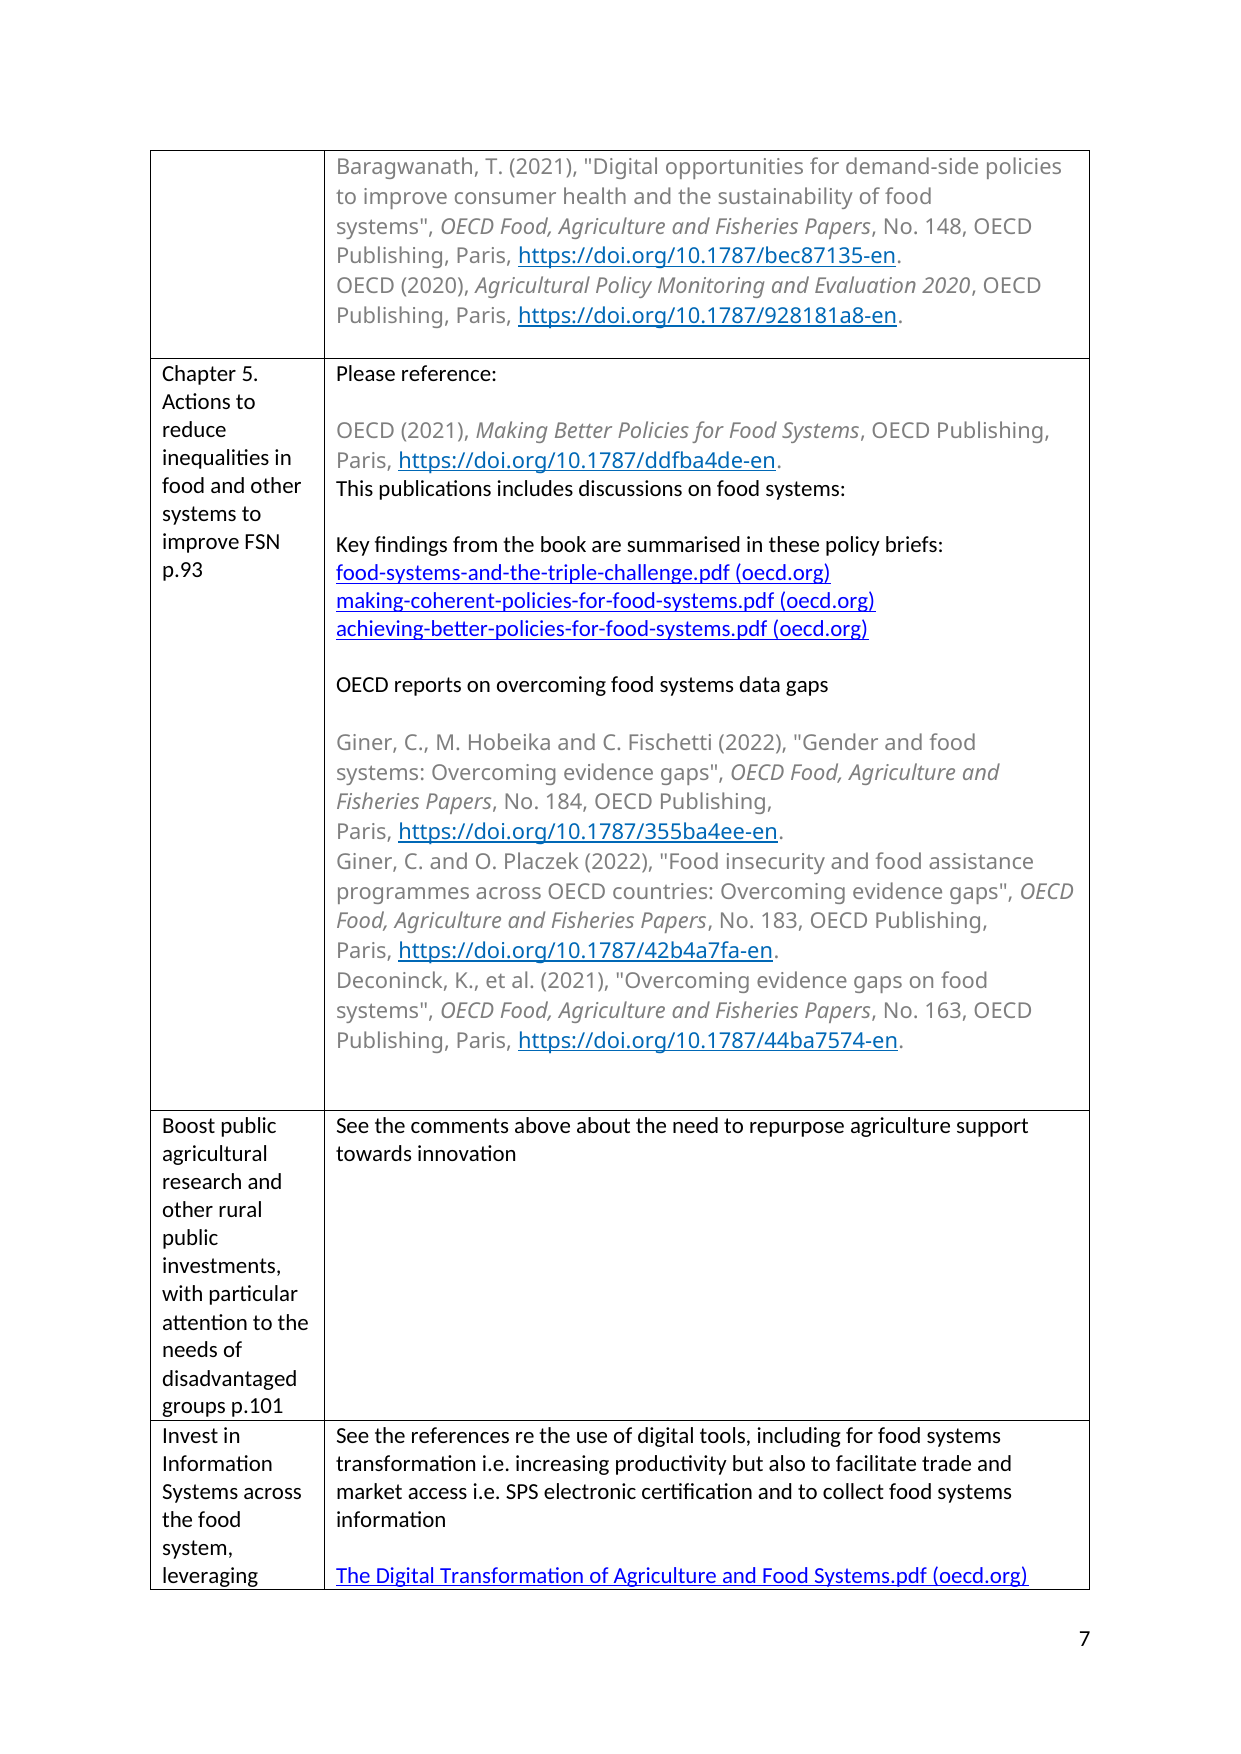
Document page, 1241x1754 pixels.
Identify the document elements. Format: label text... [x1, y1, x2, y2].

table_cell Boost public agricultural research and other rural public investments, with particular attention to the needs of disadvantaged groups p.101 [151, 1111, 324, 1420]
table_cell See the comments above about the need to repurpose agriculture support towards innovation [325, 1111, 1089, 1420]
table_cell Please reference: OECD (2021), Making Better Policies for Food Systems, OECD Publishing, Paris, https://doi.org/10.1787/ddfba4de-en. This publications includes discussions on food systems: Key findings from the book are summarised in these policy briefs: food-systems-and-the-triple-challenge.pdf (oecd.org) making-coherent-policies-for-food-systems.pdf (oecd.org) achieving-better-policies-for-food-systems.pdf (oecd.org) OECD reports on overcoming food systems data gaps Giner, C., M. Hobeika and C. Fischetti (2022), "Gender and food systems: Overcoming evidence gaps", OECD Food, Agriculture and Fisheries Papers, No. 184, OECD Publishing, Paris, https://doi.org/10.1787/355ba4ee-en. Giner, C. and O. Placzek (2022), "Food insecurity and food assistance programmes across OECD countries: Overcoming evidence gaps", OECD Food, Agriculture and Fisheries Papers, No. 183, OECD Publishing, Paris, https://doi.org/10.1787/42b4a7fa-en. Deconinck, K., et al. (2021), "Overcoming evidence gaps on food systems", OECD Food, Agriculture and Fisheries Papers, No. 163, OECD Publishing, Paris, https://doi.org/10.1787/44ba7574-en. [325, 359, 1089, 1110]
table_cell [151, 151, 324, 358]
table_cell Chapter 5. Actions to reduce inequalities in food and other systems to improve FSN p.93 [151, 359, 324, 1110]
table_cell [325, 1421, 1089, 1589]
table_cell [325, 151, 1089, 358]
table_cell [151, 1421, 324, 1589]
